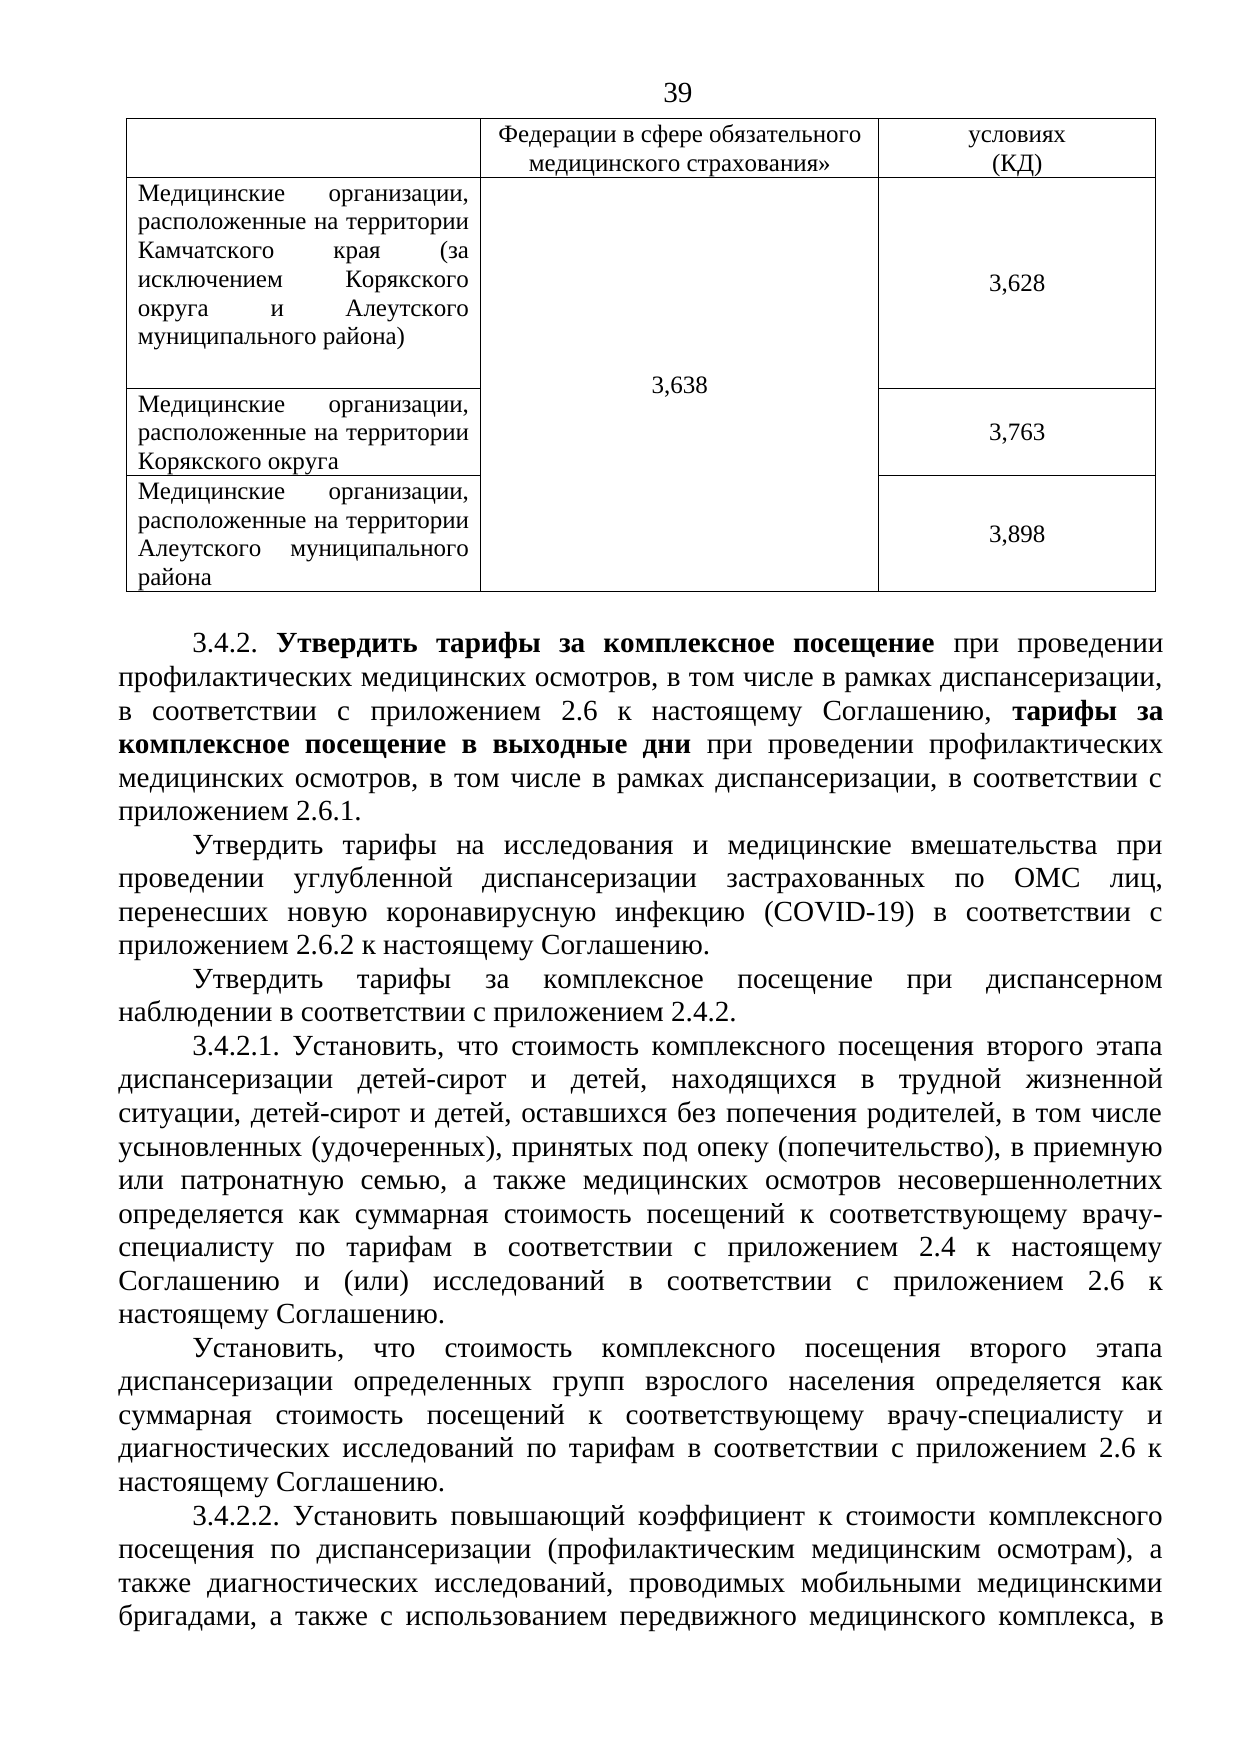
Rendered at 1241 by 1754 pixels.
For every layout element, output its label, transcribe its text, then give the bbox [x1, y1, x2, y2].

table_cell Медицинские организации, расположенные на территории Камчатского края (за исключением Корякского округа и Алеутского муниципального района) [127, 178, 480, 388]
text Установить, что стоимость комплексного посещения второго этапа диспансеризации определенных групп взрослого населения определяется как суммарная стоимость посещений к соответствующему врачу-специалисту и диагностических исследований по тарифам в соответствии с приложением 2.6 к настоящему Соглашению. [118, 1330, 1163, 1498]
table_cell 3,638 [481, 178, 878, 591]
text 3.4.2. Утвердить тарифы за комплексное посещение при проведении профилактических медицинских осмотров, в том числе в рамках диспансеризации, в соответствии с приложением 2.6 к настоящему Соглашению, тарифы за комплексное посещение в выходные дни при проведении профилактических медицинских осмотров, в том числе в рамках диспансеризации, в соответствии с приложением 2.6.1. [118, 626, 1163, 827]
table_cell 3,763 [879, 389, 1155, 475]
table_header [127, 119, 480, 177]
table_cell Медицинские организации, расположенные на территории Алеутского муниципального района [127, 476, 480, 591]
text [118, 1498, 1163, 1632]
text Утвердить тарифы за комплексное посещение при диспансерном наблюдении в соответствии с приложением 2.4.2. [118, 961, 1163, 1028]
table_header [879, 119, 1155, 177]
table_cell Медицинские организации, расположенные на территории Корякского округа [127, 389, 480, 475]
table_cell 3,898 [879, 476, 1155, 591]
text Утвердить тарифы на исследования и медицинские вмешательства при проведении углубленной диспансеризации застрахованных по ОМС лиц, перенесших новую коронавирусную инфекцию (COVID-19) в соответствии с приложением 2.6.2 к настоящему Соглашению. [118, 827, 1163, 961]
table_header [481, 119, 878, 177]
table_cell 3,628 [879, 178, 1155, 388]
text 3.4.2.1. Установить, что стоимость комплексного посещения второго этапа диспансеризации детей-сирот и детей, находящихся в трудной жизненной ситуации, детей-сирот и детей, оставшихся без попечения родителей, в том числе усыновленных (удочеренных), принятых под опеку (попечительство), в приемную или патронатную семью, а также медицинских осмотров несовершеннолетних определяется как суммарная стоимость посещений к соответствующему врачу-специалисту по тарифам в соответствии с приложением 2.4 к настоящему Соглашению и (или) исследований в соответствии с приложением 2.6 к настоящему Соглашению. [118, 1028, 1163, 1330]
